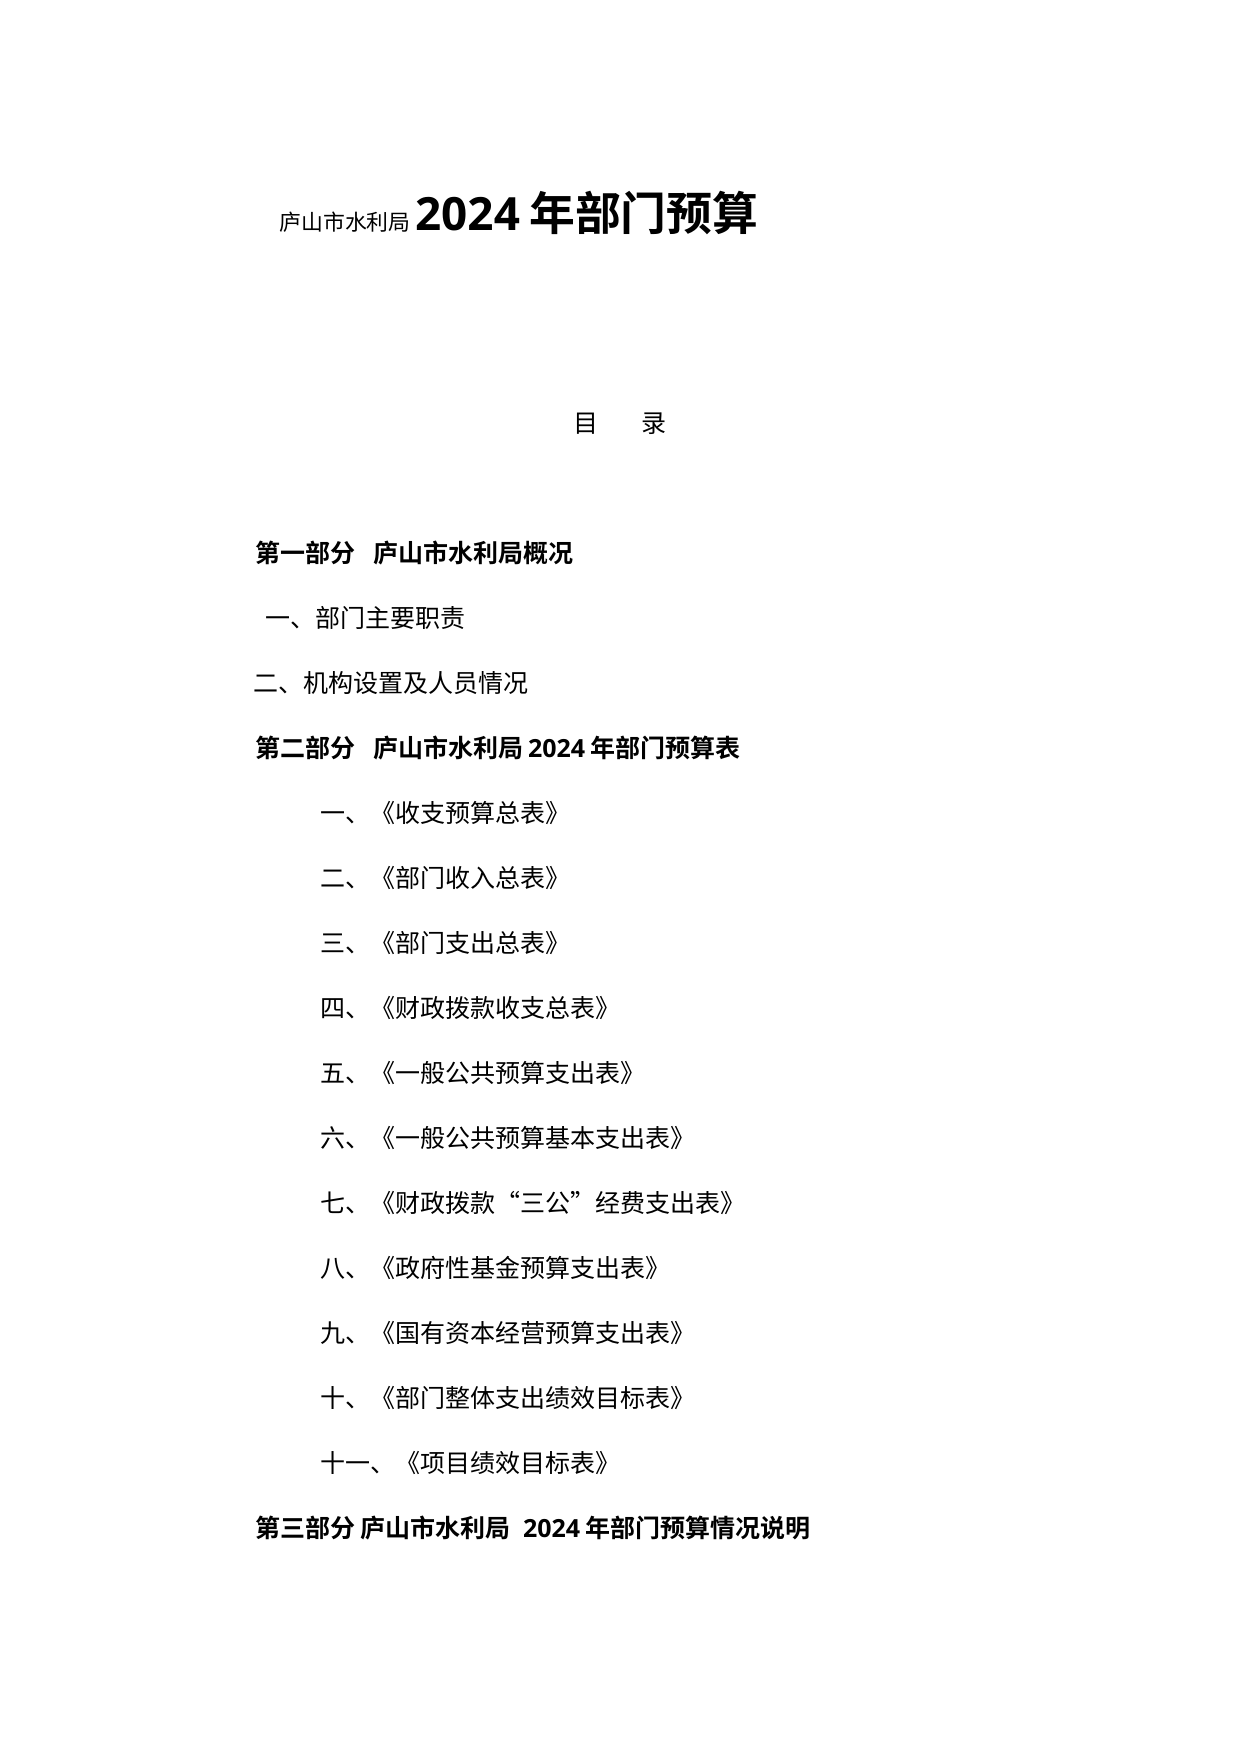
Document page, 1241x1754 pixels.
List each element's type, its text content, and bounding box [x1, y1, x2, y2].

text 一、部门主要职责 [187, 584, 1053, 649]
text 六、《一般公共预算基本支出表》 [187, 1104, 1053, 1169]
text 七、《财政拨款“三公”经费支出表》 [187, 1169, 1053, 1234]
text 九、《国有资本经营预算支出表》 [187, 1299, 1053, 1364]
text 四、《财政拨款收支总表》 [187, 974, 1053, 1039]
text 十、《部门整体支出绩效目标表》 [187, 1364, 1053, 1429]
text 二、机构设置及人员情况 [187, 649, 1053, 714]
text 三、《部门支出总表》 [187, 909, 1053, 974]
text 二、《部门收入总表》 [187, 844, 1053, 909]
text 第三部分 庐山市水利局 2024年部门预算情况说明 [187, 1494, 1053, 1559]
text 庐山市水利局2024年部门预算 [187, 162, 1053, 259]
text 十一、《项目绩效目标表》 [187, 1429, 1053, 1494]
text 第二部分 庐山市水利局2024年部门预算表 [187, 714, 1053, 779]
text 一、《收支预算总表》 [187, 779, 1053, 844]
text 第一部分 庐山市水利局概况 [187, 519, 1053, 584]
text 五、《一般公共预算支出表》 [187, 1039, 1053, 1104]
text 目 录 [187, 324, 1053, 454]
text 八、《政府性基金预算支出表》 [187, 1234, 1053, 1299]
